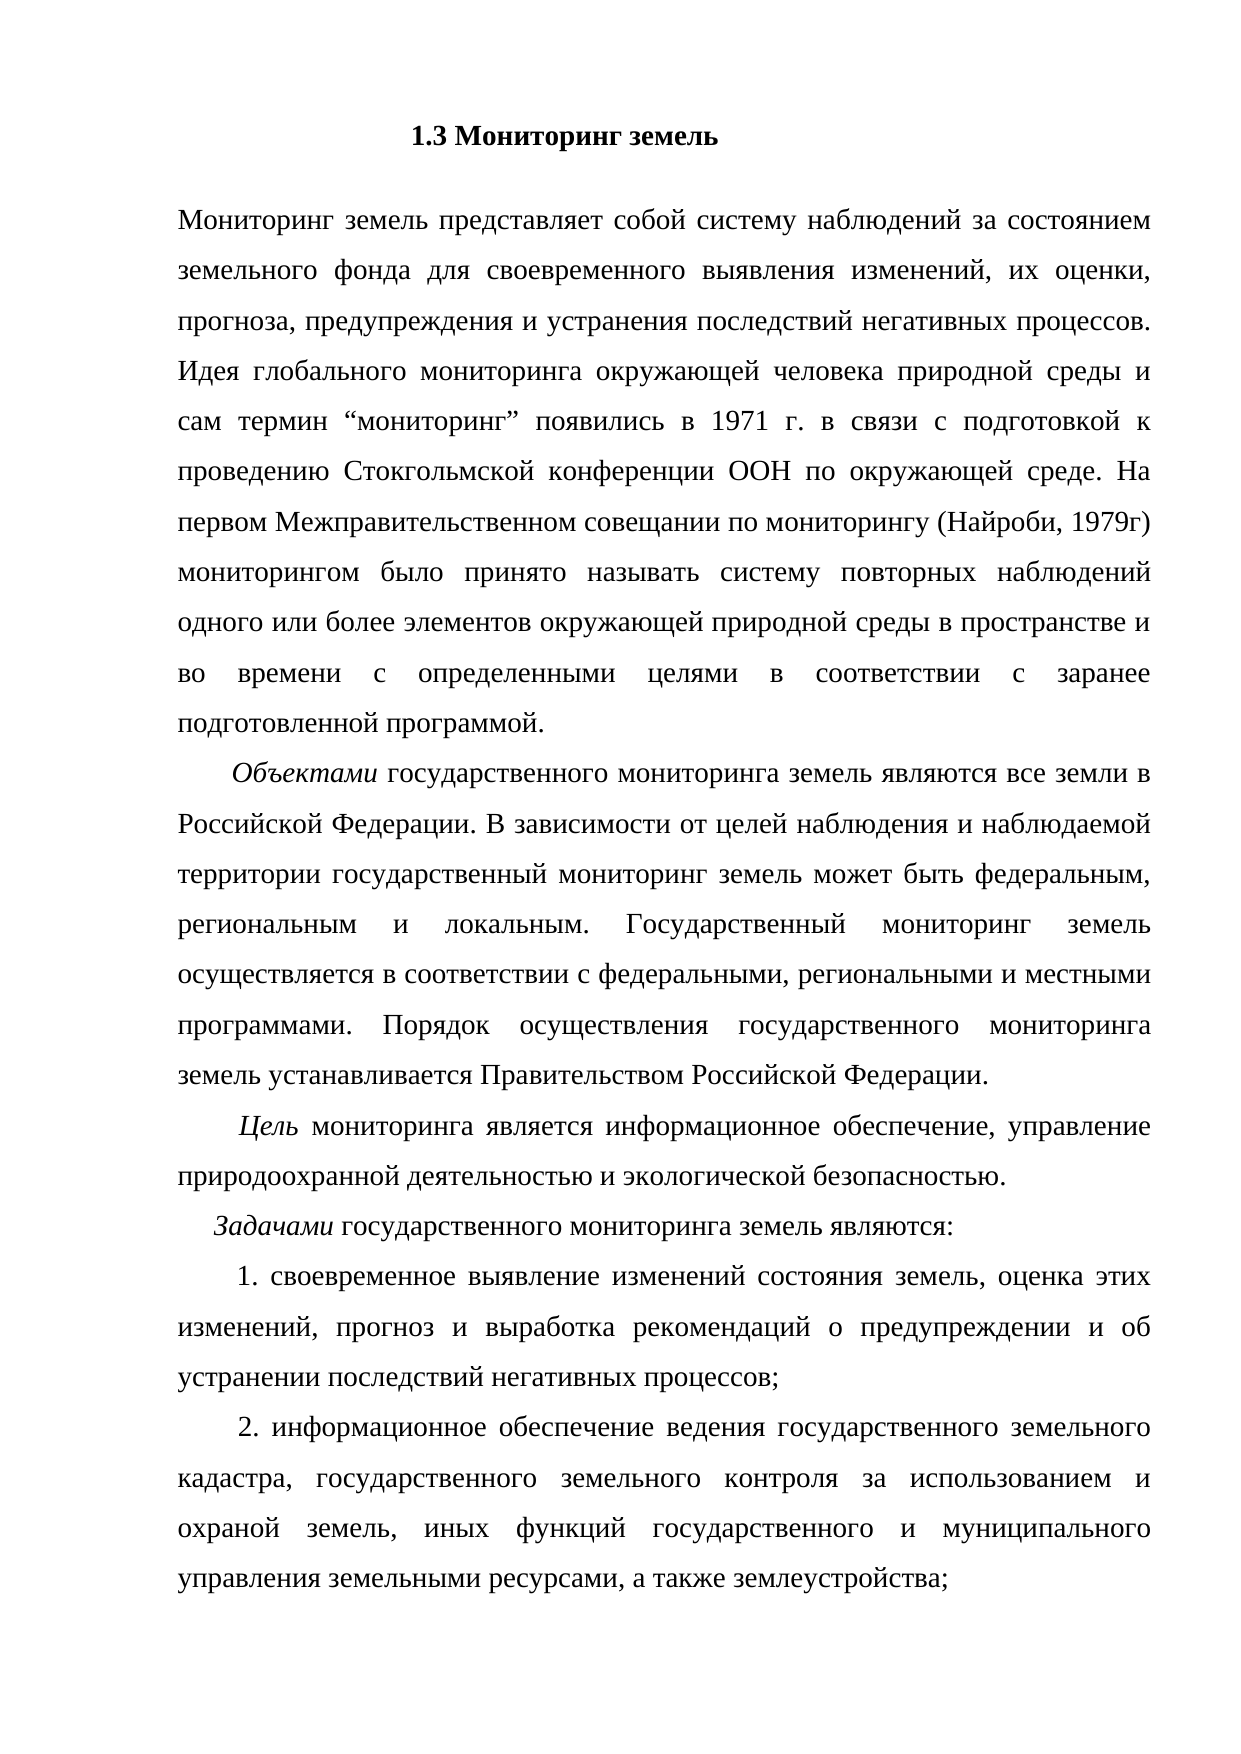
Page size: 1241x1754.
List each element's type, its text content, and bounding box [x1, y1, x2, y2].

text Объектами государственного мониторинга земель являются все земли в Российской Федерации. В зависимости от целей наблюдения и наблюдаемой территории государственный мониторинг земель может быть федеральным, региональным и локальным. Государственный мониторинг земель осуществляется в соответствии с федеральными, региональными и местными программами. Порядок осуществления государственного мониторинга земель устанавливается Правительством Российской Федерации. [177, 755, 1152, 1091]
text 2. информационное обеспечение ведения государственного земельного кадастра, государственного земельного контроля за использованием и охраной земель, иных функций государственного и муниципального управления земельными ресурсами, а также землеустройства; [177, 1409, 1152, 1594]
text 1.3 Мониторинг земель [177, 118, 1152, 152]
text Цель мониторинга является информационное обеспечение, управление природоохранной деятельностью и экологической безопасностью. [177, 1108, 1152, 1191]
text 1. своевременное выявление изменений состояния земель, оценка этих изменений, прогноз и выработка рекомендаций о предупреждении и об устранении последствий негативных процессов; [177, 1258, 1152, 1393]
text Мониторинг земель представляет собой систему наблюдений за состоянием земельного фонда для своевременного выявления изменений, их оценки, прогноза, предупреждения и устранения последствий негативных процессов. Идея глобального мониторинга окружающей человека природной среды и сам термин “мониторинг” появились в . в связи с подготовкой к проведению Стокгольмской конференции ООН по окружающей среде. На первом Межправительственном совещании по мониторингу (Найроби, 1979г) мониторингом было принято называть систему повторных наблюдений одного или более элементов окружающей природной среды в пространстве и во времени с определенными целями в соответствии с заранее подготовленной программой. [177, 202, 1152, 739]
text Задачами государственного мониторинга земель являются: [177, 1208, 1152, 1242]
